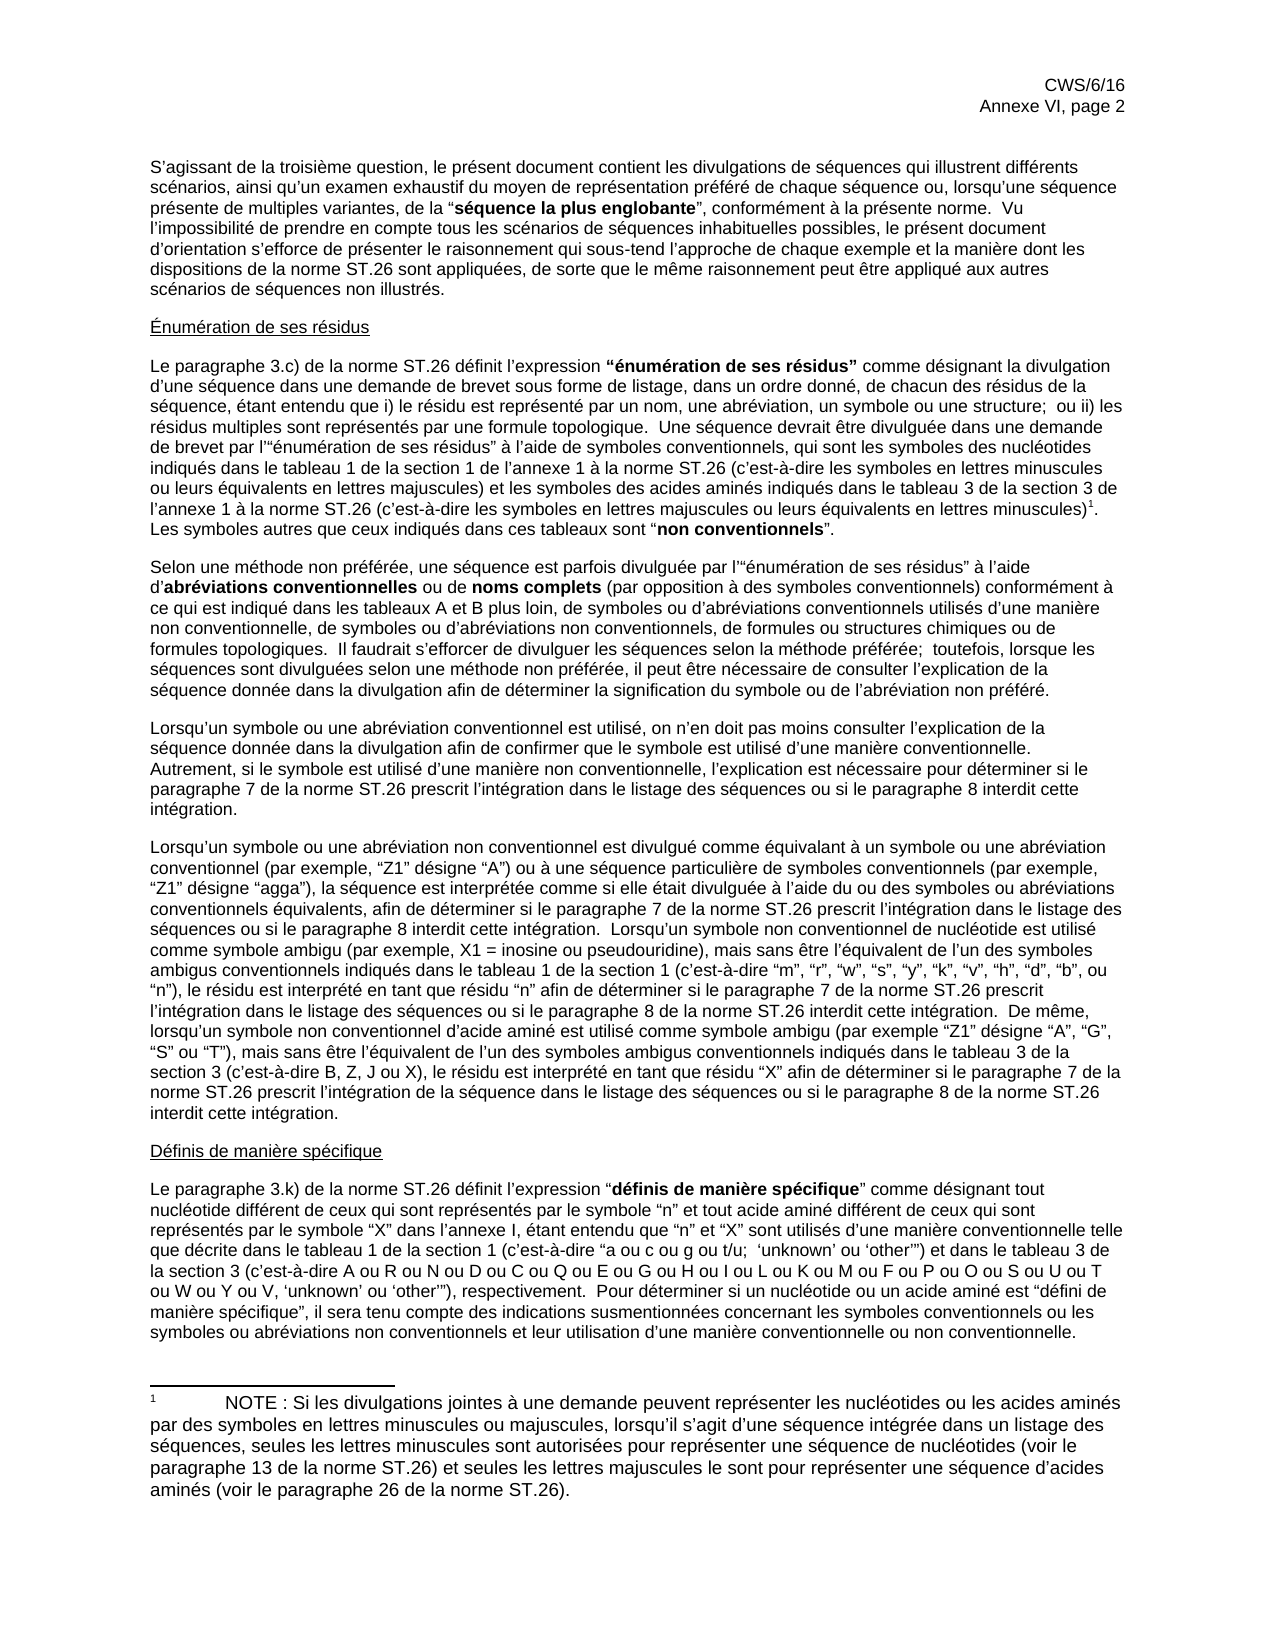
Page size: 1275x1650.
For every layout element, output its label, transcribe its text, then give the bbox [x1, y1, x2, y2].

text Selon une méthode non préférée, une séquence est parfois divulguée par l’“énumération de ses résidus” à l’aide d’abréviations conventionnelles ou de noms complets (par opposition à des symboles conventionnels) conformément à ce qui est indiqué dans les tableaux A et B plus loin, de symboles ou d’abréviations conventionnels utilisés d’une manière non conventionnelle, de symboles ou d’abréviations non conventionnels, de formules ou structures chimiques ou de formules topologiques. Il faudrait s’efforcer de divulguer les séquences selon la méthode préférée; toutefois, lorsque les séquences sont divulguées selon une méthode non préférée, il peut être nécessaire de consulter l’explication de la séquence donnée dans la divulgation afin de déterminer la signification du symbole ou de l’abréviation non préféré. [150, 557, 1125, 700]
text S’agissant de la troisième question, le présent document contient les divulgations de séquences qui illustrent différents scénarios, ainsi qu’un examen exhaustif du moyen de représentation préféré de chaque séquence ou, lorsqu’une séquence présente de multiples variantes, de la “séquence la plus englobante”, conformément à la présente norme. Vu l’impossibilité de prendre en compte tous les scénarios de séquences inhabituelles possibles, le présent document d’orientation s’efforce de présenter le raisonnement qui sous-tend l’approche de chaque exemple et la manière dont les dispositions de la norme ST.26 sont appliquées, de sorte que le même raisonnement peut être appliqué aux autres scénarios de séquences non illustrés. [150, 157, 1125, 299]
text Lorsqu’un symbole ou une abréviation non conventionnel est divulgué comme équivalant à un symbole ou une abréviation conventionnel (par exemple, “Z1” désigne “A”) ou à une séquence particulière de symboles conventionnels (par exemple, “Z1” désigne “agga”), la séquence est interprétée comme si elle était divulguée à l’aide du ou des symboles ou abréviations conventionnels équivalents, afin de déterminer si le paragraphe 7 de la norme ST.26 prescrit l’intégration dans le listage des séquences ou si le paragraphe 8 interdit cette intégration. Lorsqu’un symbole non conventionnel de nucléotide est utilisé comme symbole ambigu (par exemple, X1 = inosine ou pseudouridine), mais sans être l’équivalent de l’un des symboles ambigus conventionnels indiqués dans le tableau 1 de la section 1 (c’est-à-dire “m”, “r”, “w”, “s”, “y”, “k”, “v”, “h”, “d”, “b”, ou “n”), le résidu est interprété en tant que résidu “n” afin de déterminer si le paragraphe 7 de la norme ST.26 prescrit l’intégration dans le listage des séquences ou si le paragraphe 8 de la norme ST.26 interdit cette intégration. De même, lorsqu’un symbole non conventionnel d’acide aminé est utilisé comme symbole ambigu (par exemple “Z1” désigne “A”, “G”, “S” ou “T”), mais sans être l’équivalent de l’un des symboles ambigus conventionnels indiqués dans le tableau 3 de la section 3 (c’est-à-dire B, Z, J ou X), le résidu est interprété en tant que résidu “X” afin de déterminer si le paragraphe 7 de la norme ST.26 prescrit l’intégration de la séquence dans le listage des séquences ou si le paragraphe 8 de la norme ST.26 interdit cette intégration. [150, 837, 1125, 1123]
subtitle Énumération de ses résidus [150, 317, 1125, 338]
subtitle Définis de manière spécifique [150, 1141, 1125, 1161]
text Lorsqu’un symbole ou une abréviation conventionnel est utilisé, on n’en doit pas moins consulter l’explication de la séquence donnée dans la divulgation afin de confirmer que le symbole est utilisé d’une manière conventionnelle. Autrement, si le symbole est utilisé d’une manière non conventionnelle, l’explication est nécessaire pour déterminer si le paragraphe 7 de la norme ST.26 prescrit l’intégration dans le listage des séquences ou si le paragraphe 8 interdit cette intégration. [150, 717, 1125, 819]
text Le paragraphe 3.k) de la norme ST.26 définit l’expression “définis de manière spécifique” comme désignant tout nucléotide différent de ceux qui sont représentés par le symbole “n” et tout acide aminé différent de ceux qui sont représentés par le symbole “X” dans l’annexe I, étant entendu que “n” et “X” sont utilisés d’une manière conventionnelle telle que décrite dans le tableau 1 de la section 1 (c’est-à-dire “a ou c ou g ou t/u; ‘unknown’ ou ‘other’”) et dans le tableau 3 de la section 3 (c’est-à-dire A ou R ou N ou D ou C ou Q ou E ou G ou H ou I ou L ou K ou M ou F ou P ou O ou S ou U ou T ou W ou Y ou V, ‘unknown’ ou ‘other’”), respectivement. Pour déterminer si un nucléotide ou un acide aminé est “défini de manière spécifique”, il sera tenu compte des indications susmentionnées concernant les symboles conventionnels ou les symboles ou abréviations non conventionnels et leur utilisation d’une manière conventionnelle ou non conventionnelle. [150, 1179, 1125, 1342]
text Le paragraphe 3.c) de la norme ST.26 définit l’expression “énumération de ses résidus” comme désignant la divulgation d’une séquence dans une demande de brevet sous forme de listage, dans un ordre donné, de chacun des résidus de la séquence, étant entendu que i) le résidu est représenté par un nom, une abréviation, un symbole ou une structure; ou ii) les résidus multiples sont représentés par une formule topologique. Une séquence devrait être divulguée dans une demande de brevet par l’“énumération de ses résidus” à l’aide de symboles conventionnels, qui sont les symboles des nucléotides indiqués dans le tableau 1 de la section 1 de l’annexe 1 à la norme ST.26 (c’est-à-dire les symboles en lettres minuscules ou leurs équivalents en lettres majuscules) et les symboles des acides aminés indiqués dans le tableau 3 de la section 3 de l’annexe 1 à la norme ST.26 (c’est-à-dire les symboles en lettres majuscules ou leurs équivalents en lettres minuscules). Les symboles autres que ceux indiqués dans ces tableaux sont “non conventionnels”. [150, 355, 1125, 539]
